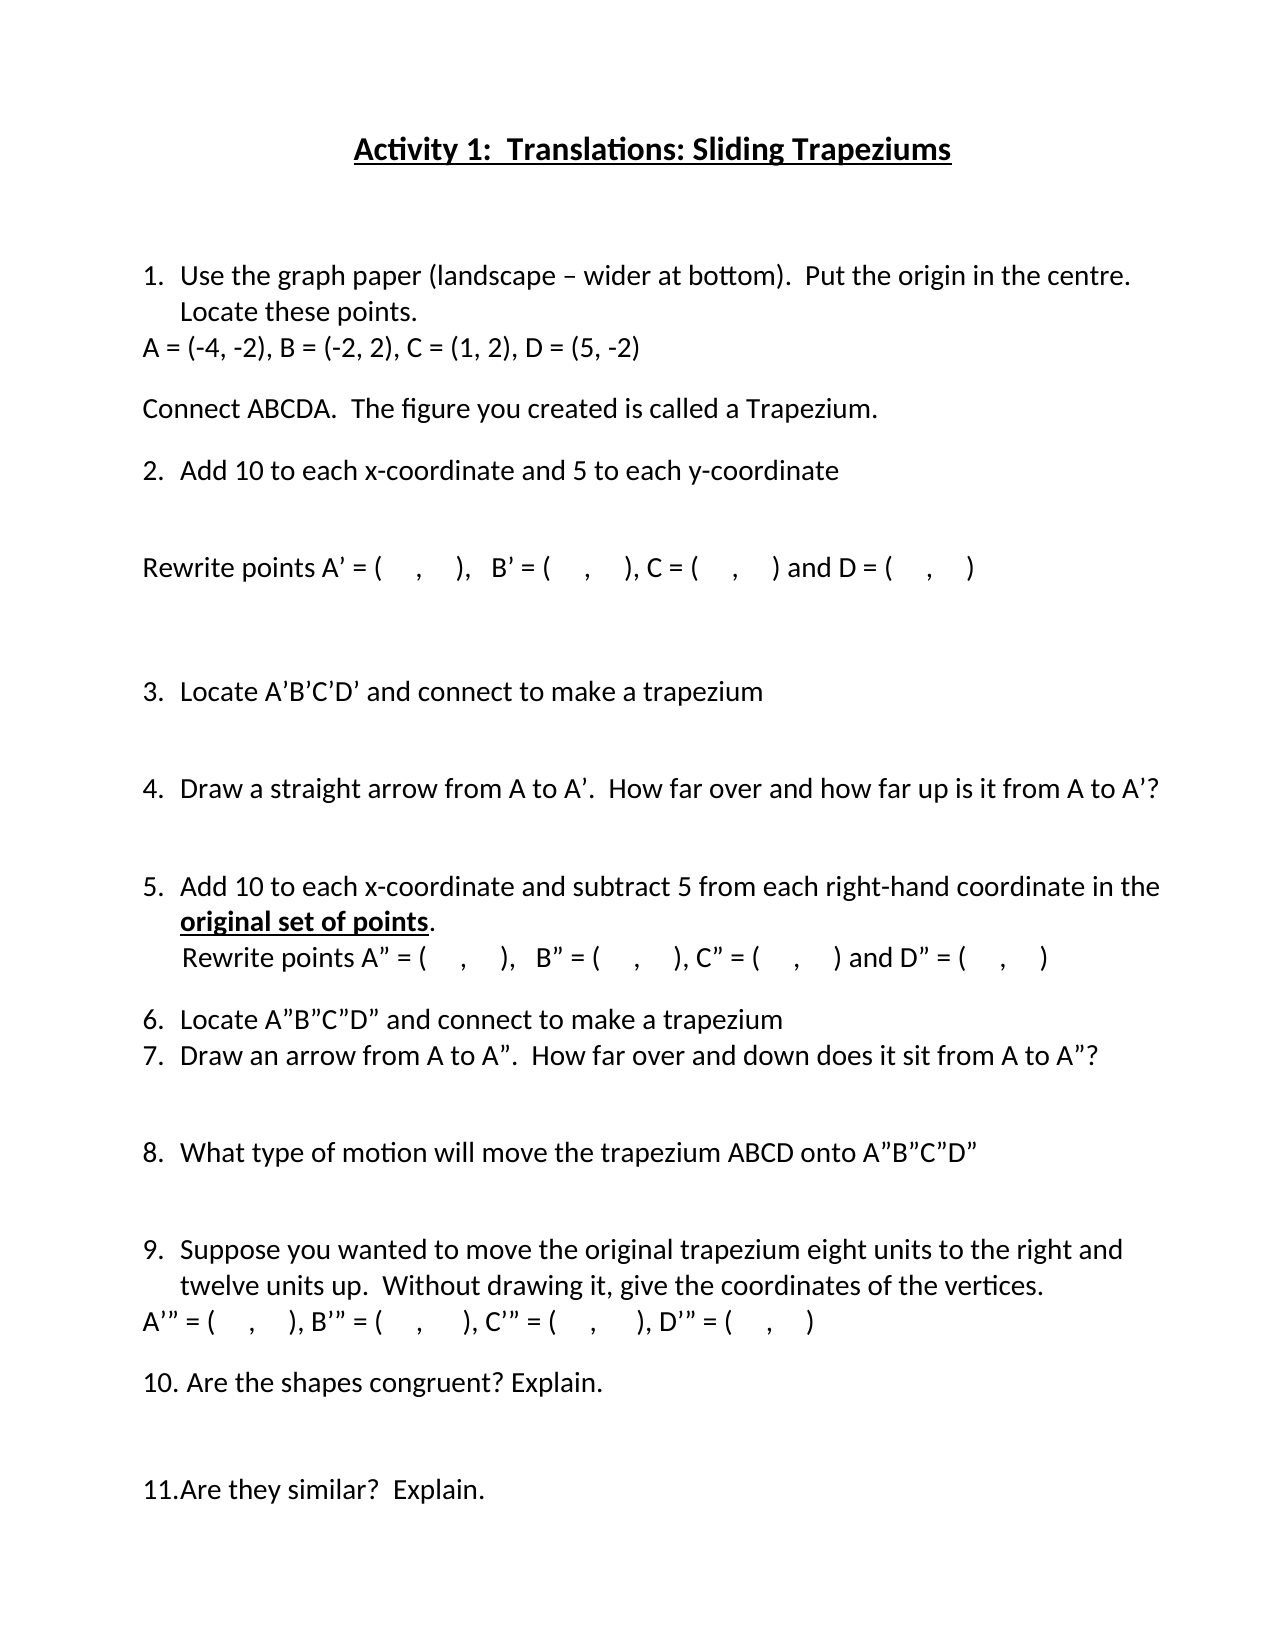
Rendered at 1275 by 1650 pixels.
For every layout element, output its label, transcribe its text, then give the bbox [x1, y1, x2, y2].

text Rewrite points A” = ( , ), B” = ( , ), C” = ( , ) and D” = ( , ) [142, 939, 1200, 975]
list What type of motion will move the trapezium ABCD onto A”B”C”D” [142, 1134, 1200, 1169]
list Add 10 to each x-coordinate and 5 to each y-coordinate [142, 452, 1200, 488]
list Are they similar? Explain. [142, 1471, 1200, 1507]
list Draw an arrow from A to A”. How far over and down does it sit from A to A”? [142, 1037, 1200, 1072]
text A = (-4, -2), B = (-2, 2), C = (1, 2), D = (5, -2) [142, 329, 1200, 364]
text A’” = ( , ), B’” = ( , ), C’” = ( , ), D’” = ( , ) [142, 1303, 1200, 1338]
text Activity 1: Translations: Sliding Trapeziums [105, 128, 1200, 169]
list Add 10 to each x-coordinate and subtract 5 from each right-hand coordinate in the original set of points. [142, 868, 1200, 939]
list Locate A’B’C’D’ and connect to make a trapezium [142, 673, 1200, 709]
text Connect ABCDA. The figure you created is called a Trapezium. [142, 390, 1200, 426]
list Draw a straight arrow from A to A’. How far over and how far up is it from A to A’? [142, 771, 1200, 806]
text Rewrite points A’ = ( , ), B’ = ( , ), C = ( , ) and D = ( , ) [142, 549, 1200, 585]
list Suppose you wanted to move the original trapezium eight units to the right and twelve units up. Without drawing it, give the coordinates of the vertices. [142, 1231, 1200, 1303]
list Locate A”B”C”D” and connect to make a trapezium [142, 1001, 1200, 1037]
list Use the graph paper (landscape – wider at bottom). Put the origin in the centre. Locate these points. [142, 257, 1200, 329]
list Are the shapes congruent? Explain. [142, 1364, 1200, 1400]
